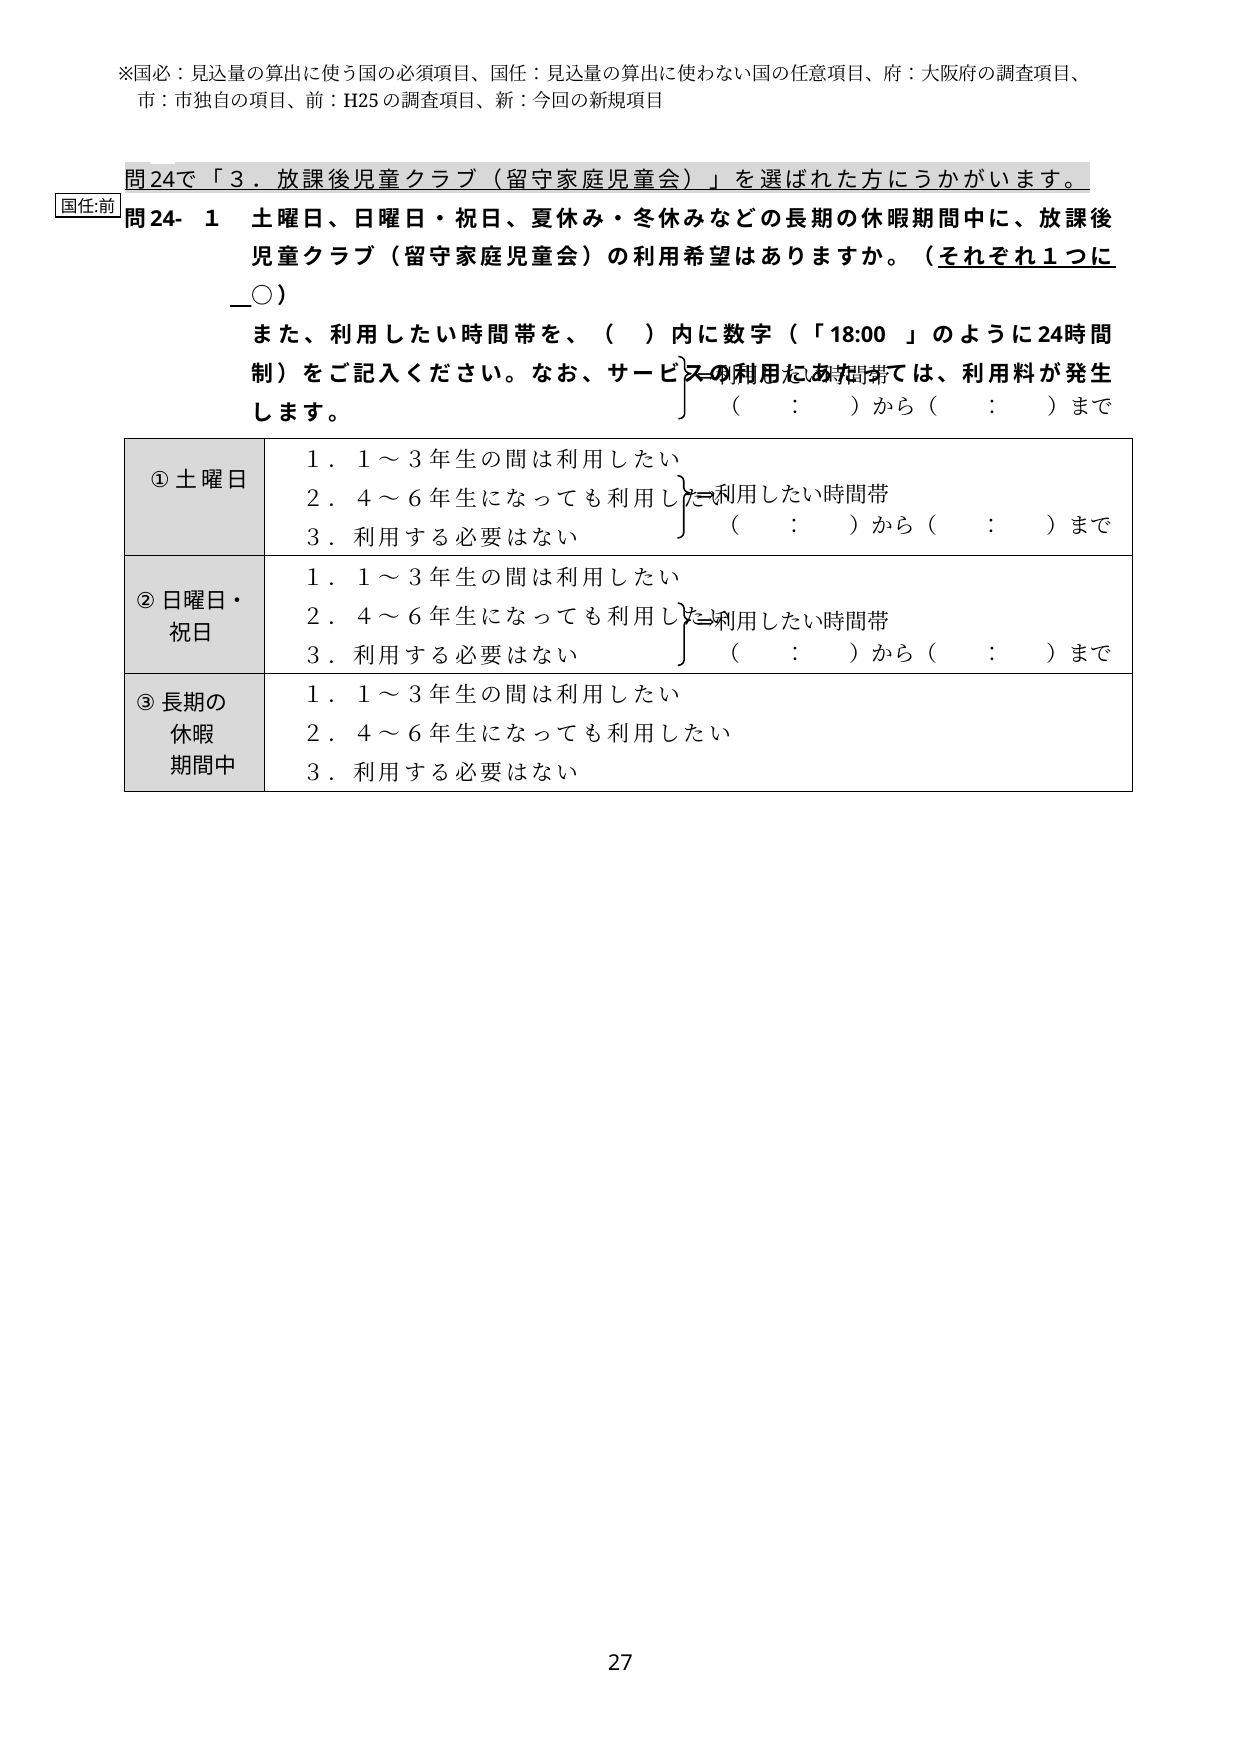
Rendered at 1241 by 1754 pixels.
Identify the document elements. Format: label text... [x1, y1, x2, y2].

text 問24で「３．放課後児童クラブ（留守家庭児童会）」を選ばれた方にうかがいます。 [124, 158, 1116, 197]
subtitle 問24-１ 土曜日、日曜日・祝日、夏休み・冬休みなどの長期の休暇期間中に、放課後児童クラブ（留守家庭児童会）の利用希望はありますか。（それぞれ１つに○） また、利用したい時間帯を、（ ）内に数字（「18:00」のように24時間制）をご記入ください。なお、サービスの利用にあたっては、利用料が発生します。 [124, 197, 1116, 430]
table_cell １．１～３年生の間は利用したい ２．４～６年生になっても利用したい ３．利用する必要はない [265, 674, 1132, 791]
table_cell １．１～３年生の間は利用したい ２．４～６年生になっても利用したい ３．利用する必要はない [265, 556, 1132, 673]
table_header ① 土曜日 [125, 439, 264, 555]
table_header １．１～３年生の間は利用したい ２．４～６年生になっても利用したい ３．利用する必要はない [265, 439, 1132, 555]
table_cell ② 日曜日・ 祝日 [125, 556, 264, 673]
table_cell ③ 長期の 休暇 期間中 [125, 674, 264, 791]
